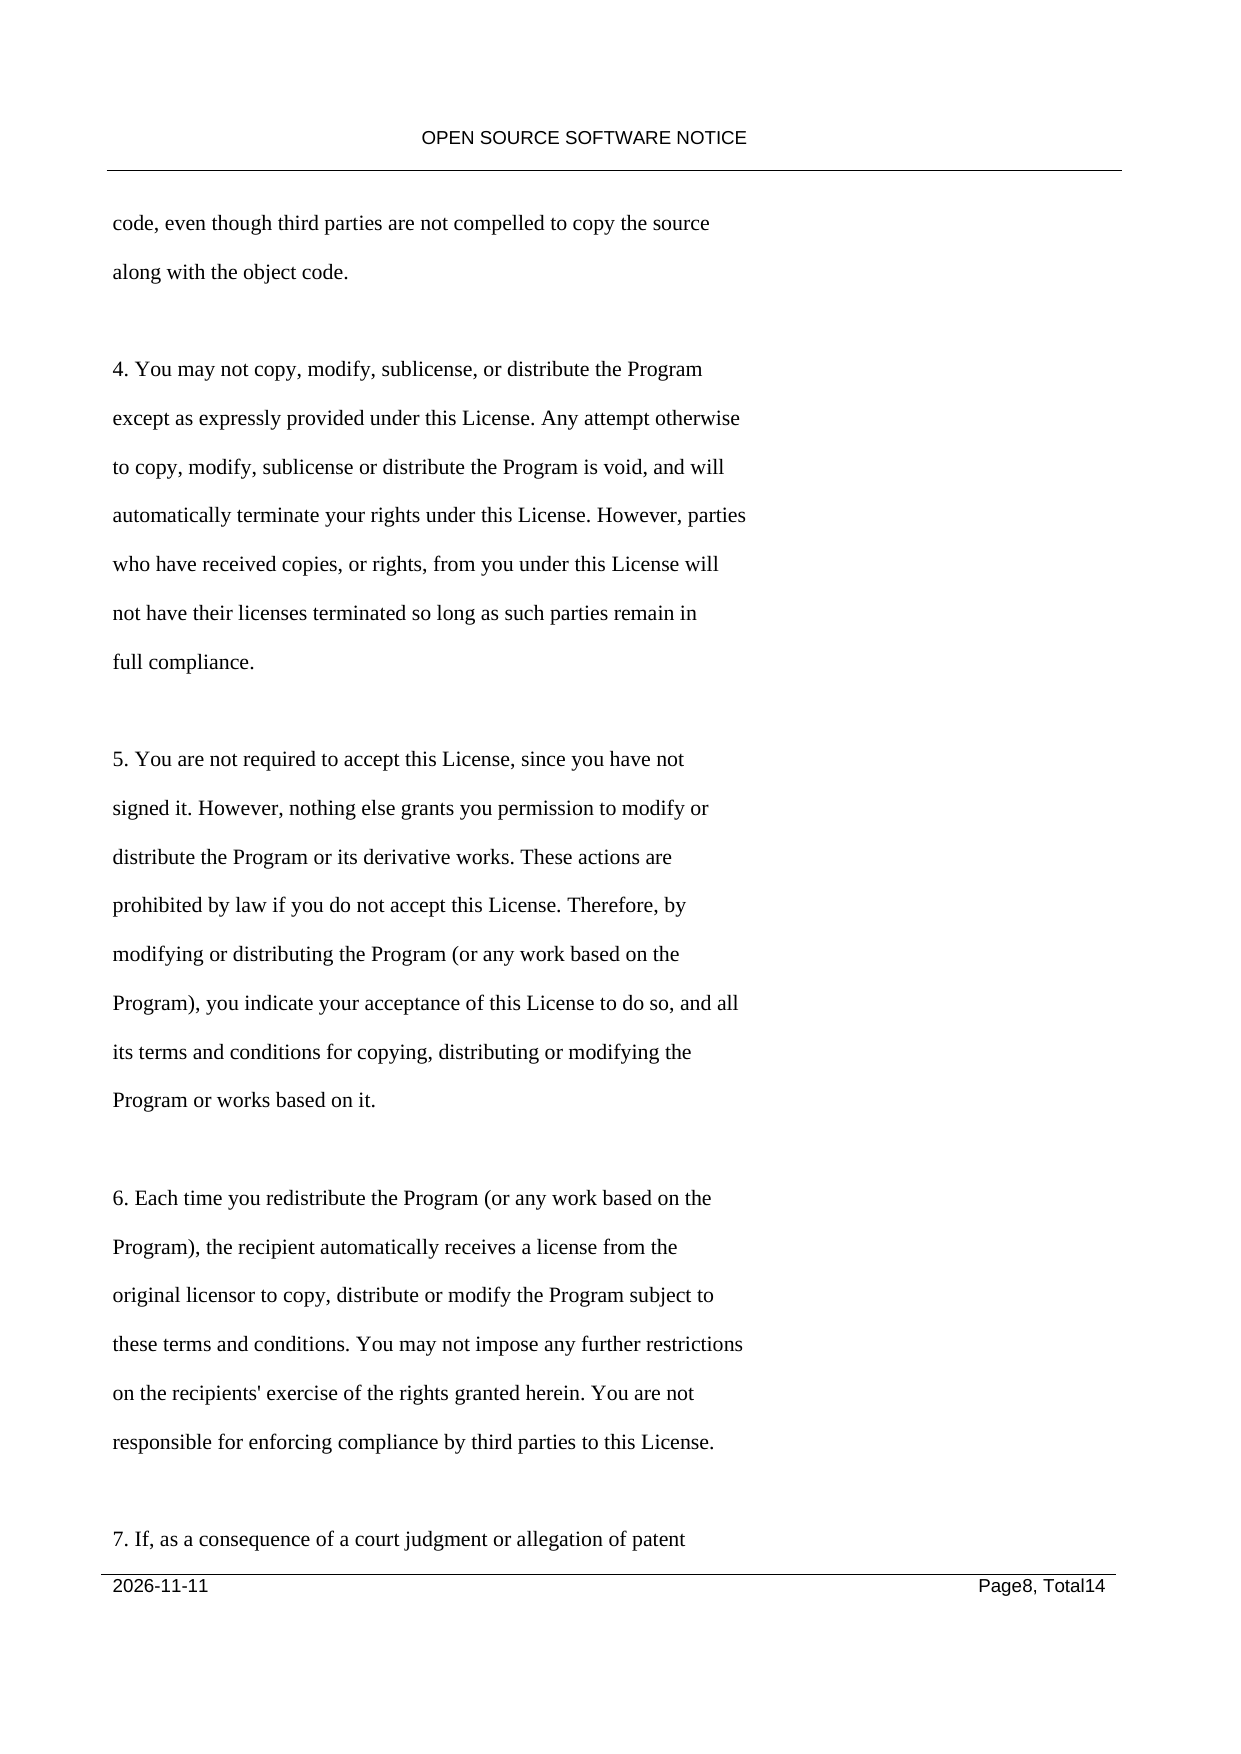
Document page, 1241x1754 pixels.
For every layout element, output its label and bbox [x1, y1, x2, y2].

text [112, 206, 1128, 1555]
